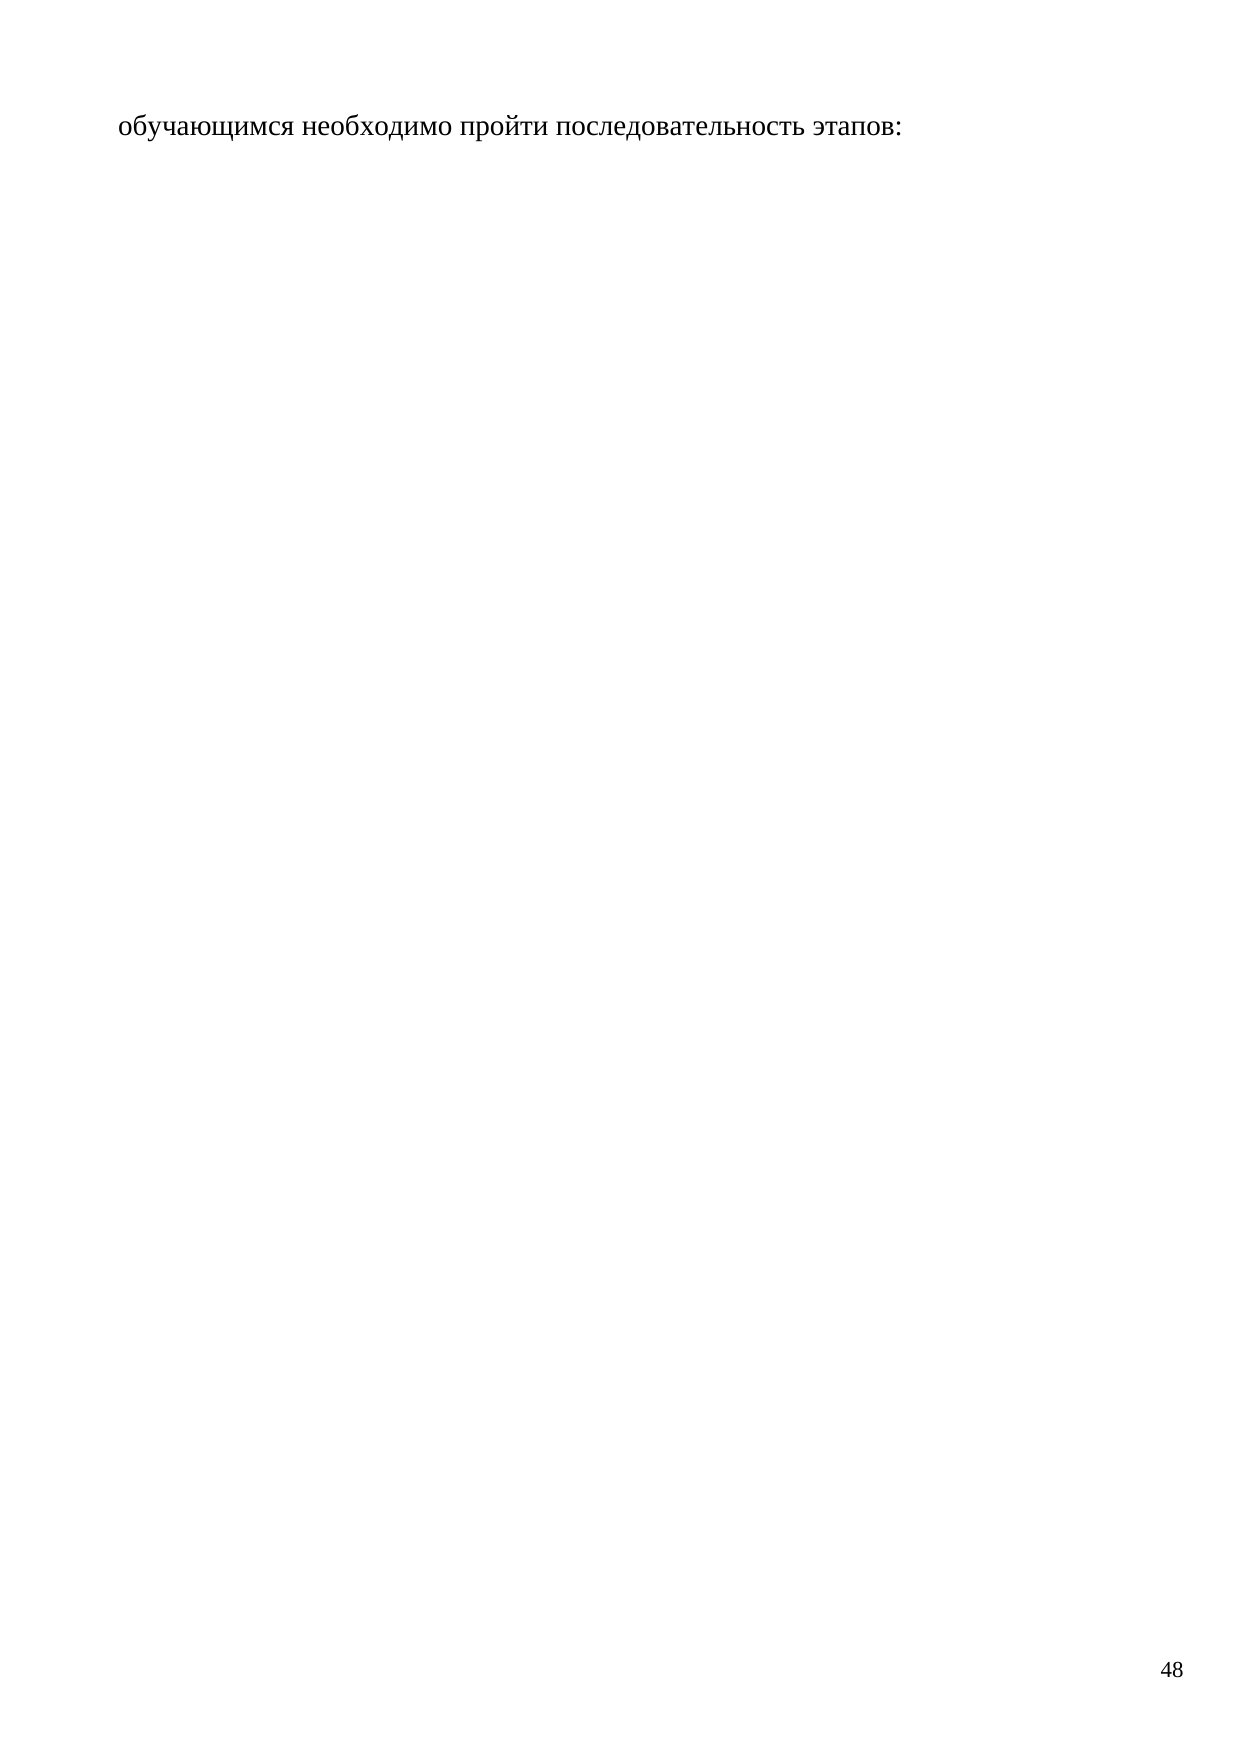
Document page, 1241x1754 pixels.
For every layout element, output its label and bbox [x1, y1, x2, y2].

text [118, 108, 1181, 142]
